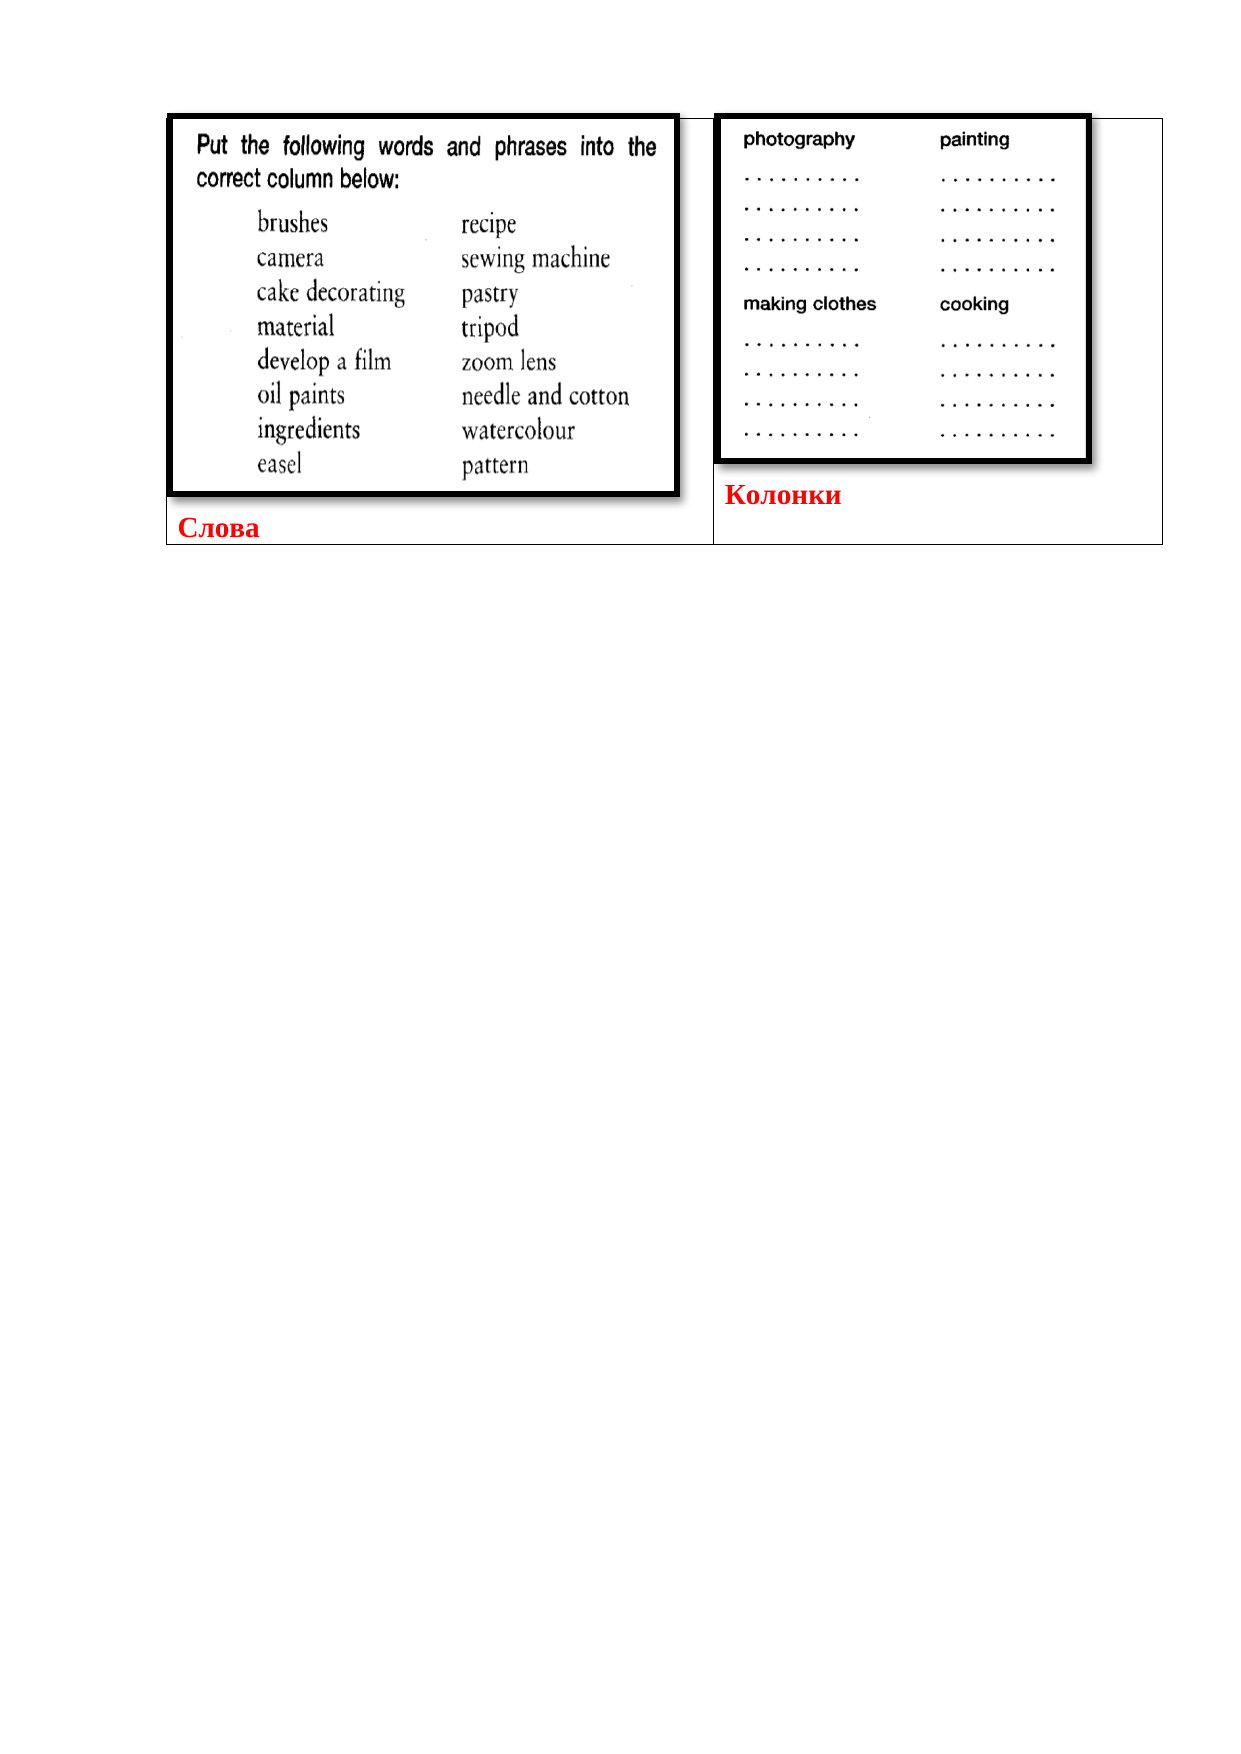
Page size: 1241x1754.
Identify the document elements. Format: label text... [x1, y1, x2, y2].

picture [721, 119, 1086, 458]
picture [173, 119, 674, 491]
table_cell Слова [167, 119, 713, 544]
table_cell Колонки [714, 119, 1162, 544]
